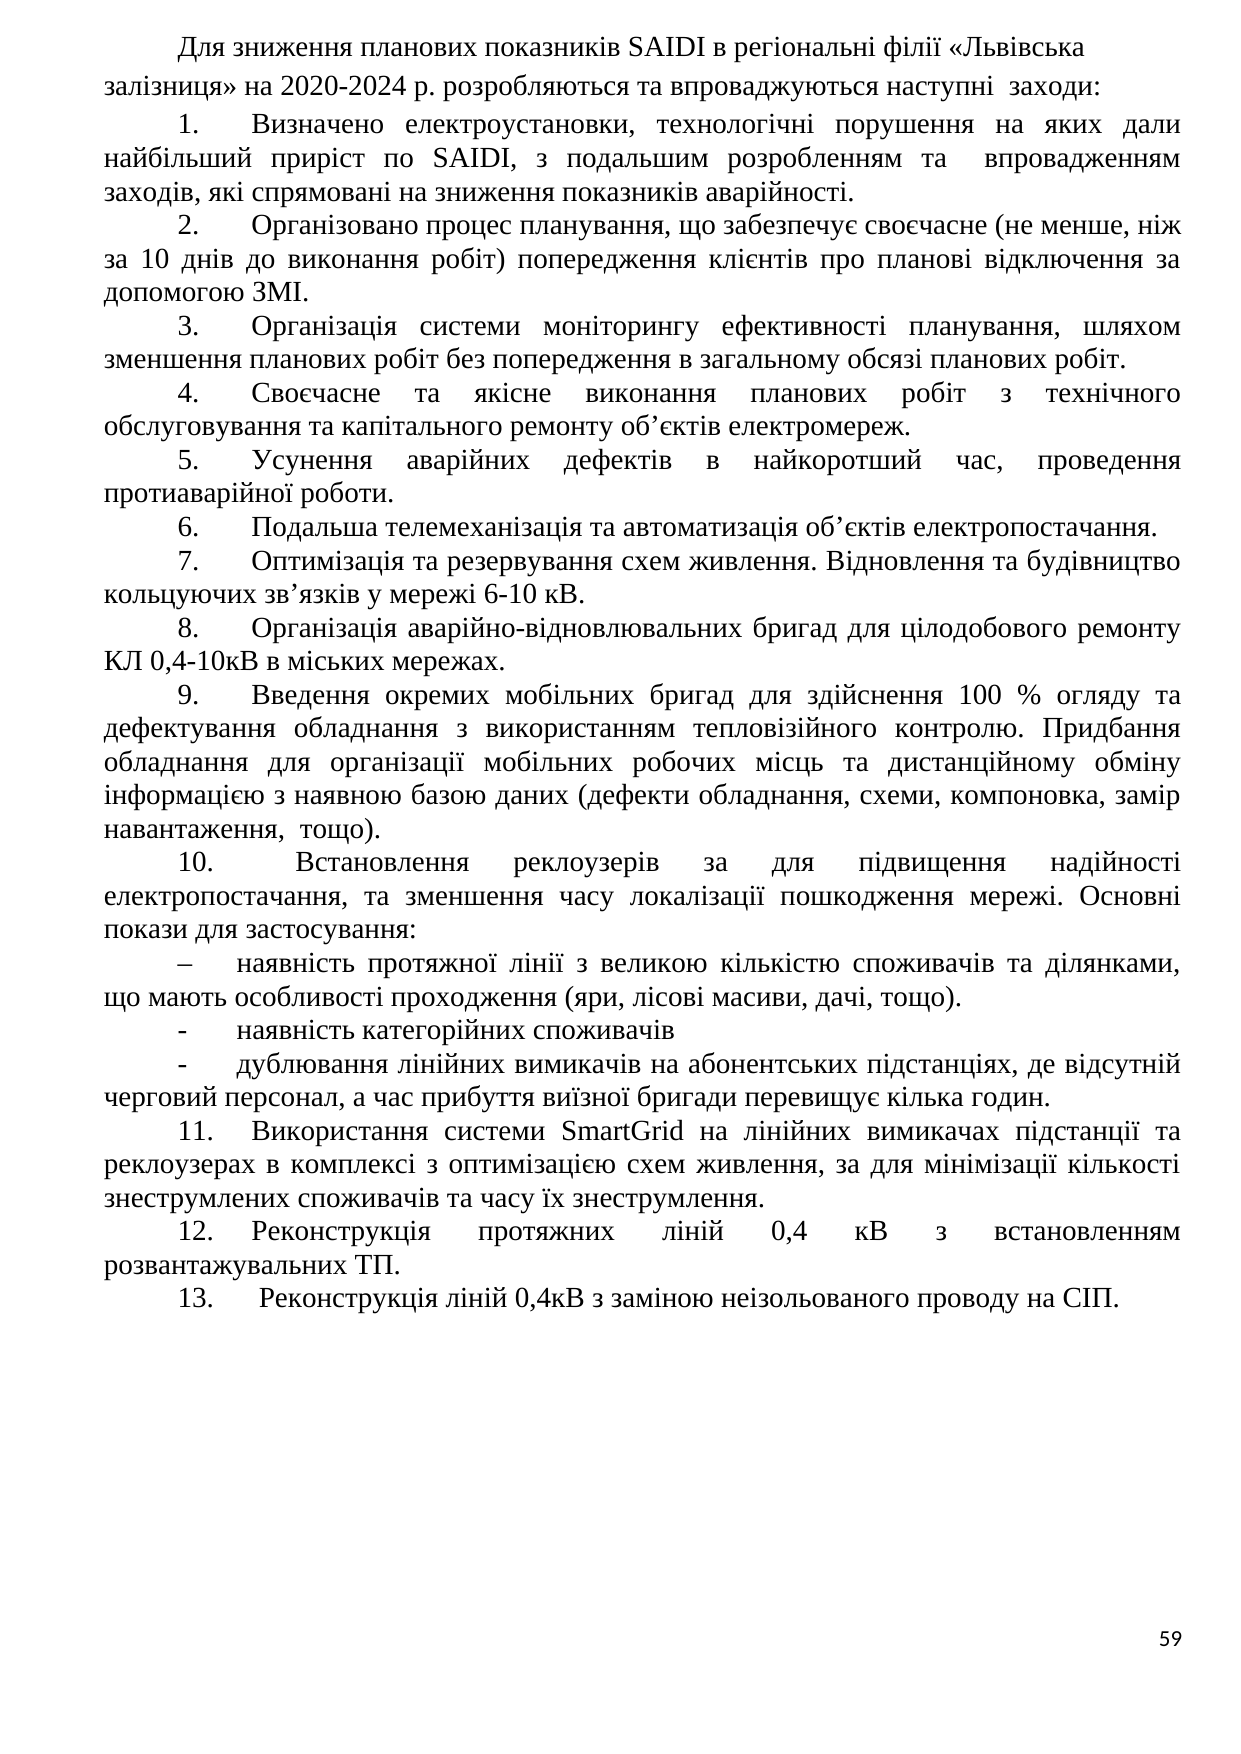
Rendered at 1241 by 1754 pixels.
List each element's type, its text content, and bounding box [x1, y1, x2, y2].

list наявність протяжної лінії з великою кількістю споживачів та ділянками, що мають особливості проходження (яри, лісові масиви, дачі, тощо). [103, 945, 1182, 1012]
list наявність категорійних споживачів [103, 1012, 1182, 1046]
list Організація системи моніторингу ефективності планування, шляхом зменшення планових робіт без попередження в загальному обсязі планових робіт. [103, 308, 1182, 375]
list Організовано процес планування, що забезпечує своєчасне (не менше, ніж за 10 днів до виконання робіт) попередження клієнтів про планові відключення за допомогою ЗМІ. [103, 207, 1182, 308]
list Реконструкція ліній 0,4кВ з заміною неізольованого проводу на СІП. [103, 1281, 1182, 1314]
list Подальша телемеханізація та автоматизація об’єктів електропостачання. [103, 509, 1182, 543]
list Своєчасне та якісне виконання планових робіт з технічного обслуговування та капітального ремонту об’єктів електромереж. [103, 375, 1182, 442]
list Оптимізація та резервування схем живлення. Відновлення та будівництво кольцуючих зв’язків у мережі 6-10 кВ. [103, 543, 1182, 610]
list дублювання лінійних вимикачів на абонентських підстанціях, де відсутній черговий персонал, а час прибуття виїзної бригади перевищує кілька годин. [103, 1046, 1182, 1113]
list Реконструкція протяжних ліній 0,4 кВ з встановленням розвантажувальних ТП. [103, 1213, 1182, 1281]
list Введення окремих мобільних бригад для здійснення 100 % огляду та дефектування обладнання з використанням тепловізійного контролю. Придбання обладнання для організації мобільних робочих місць та дистанційному обміну інформацією з наявною базою даних (дефекти обладнання, схеми, компоновка, замір навантаження, тощо). [103, 677, 1182, 844]
list Визначено електроустановки, технологічні порушення на яких дали найбільший приріст по SAIDI, з подальшим розробленням та впровадженням заходів, які спрямовані на зниження показників аварійності. [103, 107, 1182, 207]
list Використання системи SmartGrid на лінійних вимикачах підстанції та реклоузерах в комплексі з оптимізацією схем живлення, за для мінімізації кількості знеструмлених споживачів та часу їх знеструмлення. [103, 1113, 1182, 1213]
list Для зниження планових показників SAIDI в регіональні філії «Львівська залізниця» на 2020-2024 р. розробляються та впроваджуються наступні заходи: [103, 29, 1182, 102]
list Усунення аварійних дефектів в найкоротший час, проведення протиаварійної роботи. [103, 442, 1182, 509]
list Встановлення реклоузерів за для підвищення надійності електропостачання, та зменшення часу локалізації пошкодження мережі. Основні покази для застосування: [103, 844, 1182, 945]
list Організація аварійно-відновлювальних бригад для цілодобового ремонту КЛ 0,4-10кВ в міських мережах. [103, 610, 1182, 677]
